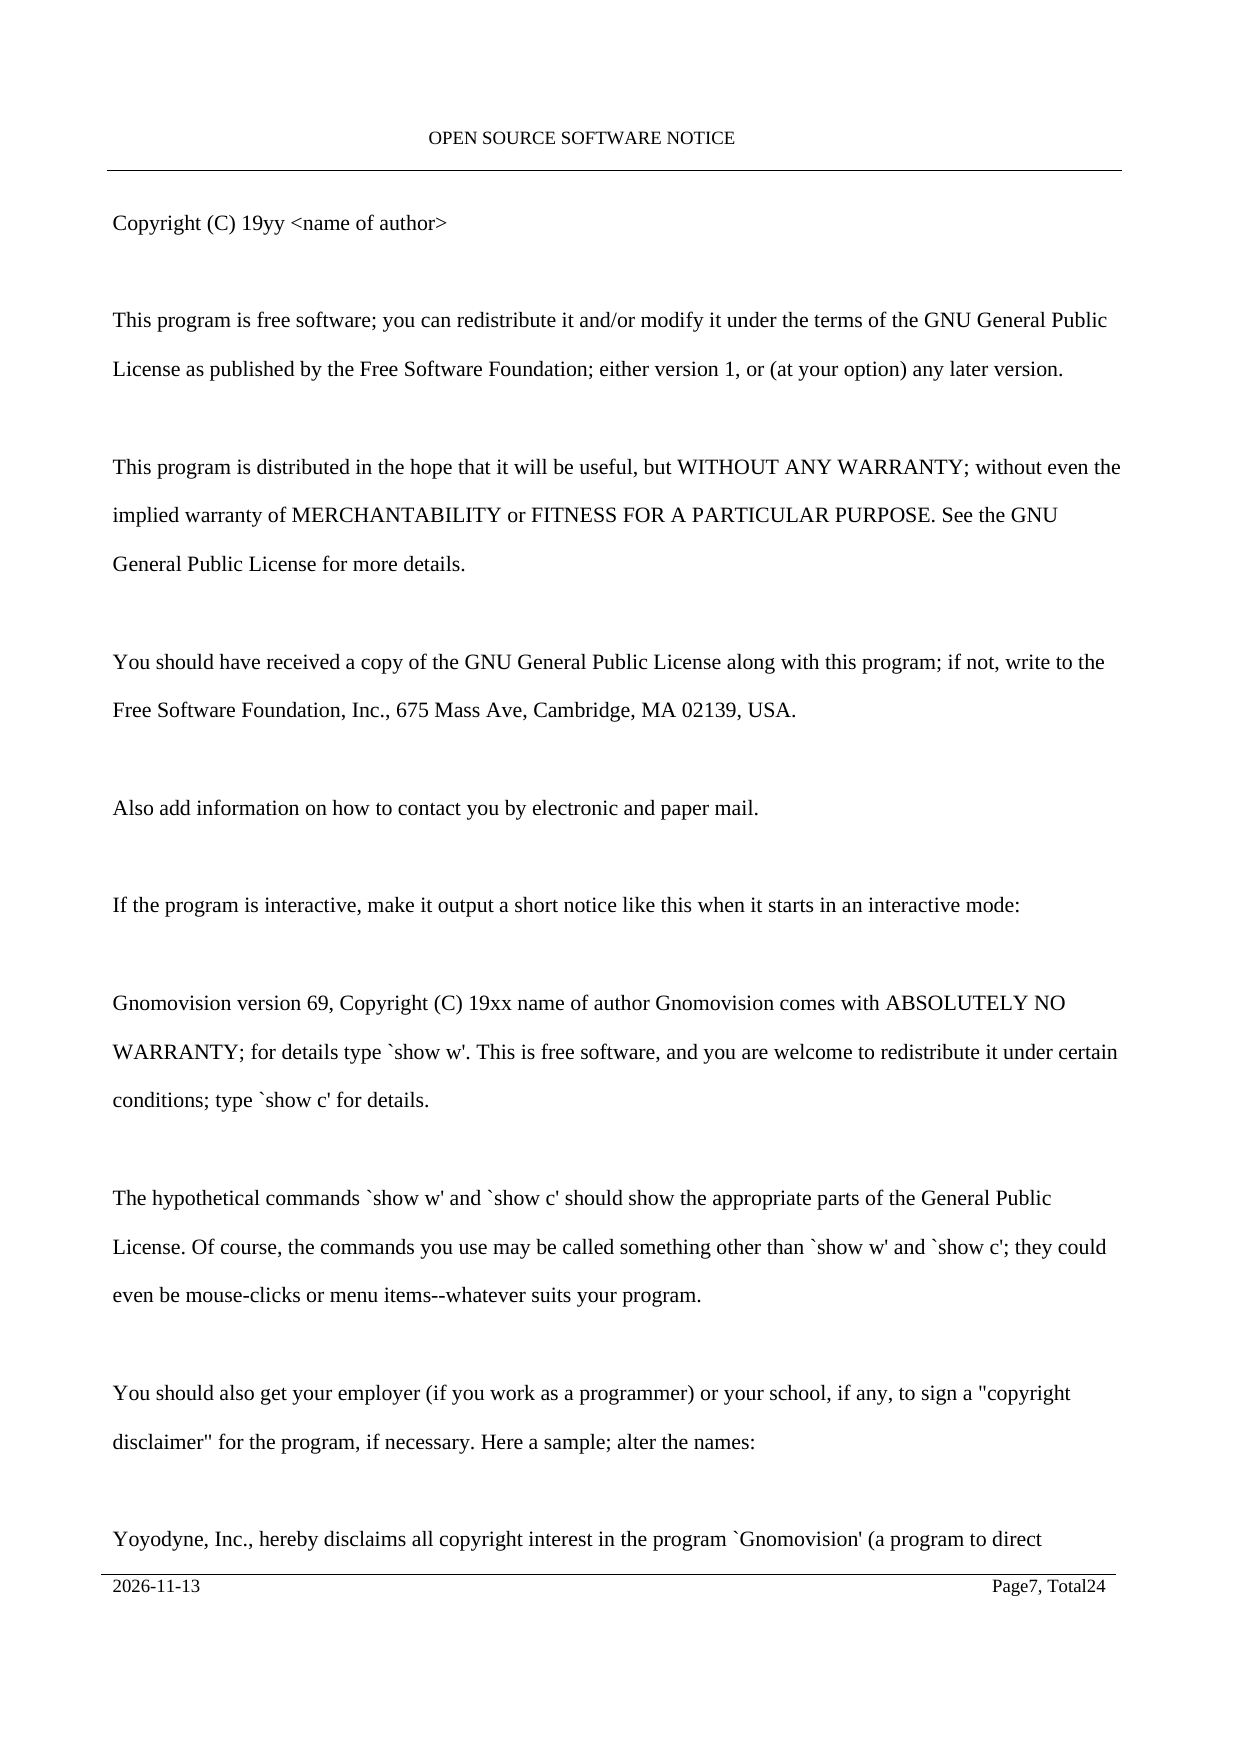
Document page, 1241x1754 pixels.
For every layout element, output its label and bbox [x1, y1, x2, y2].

text [112, 206, 1128, 1555]
